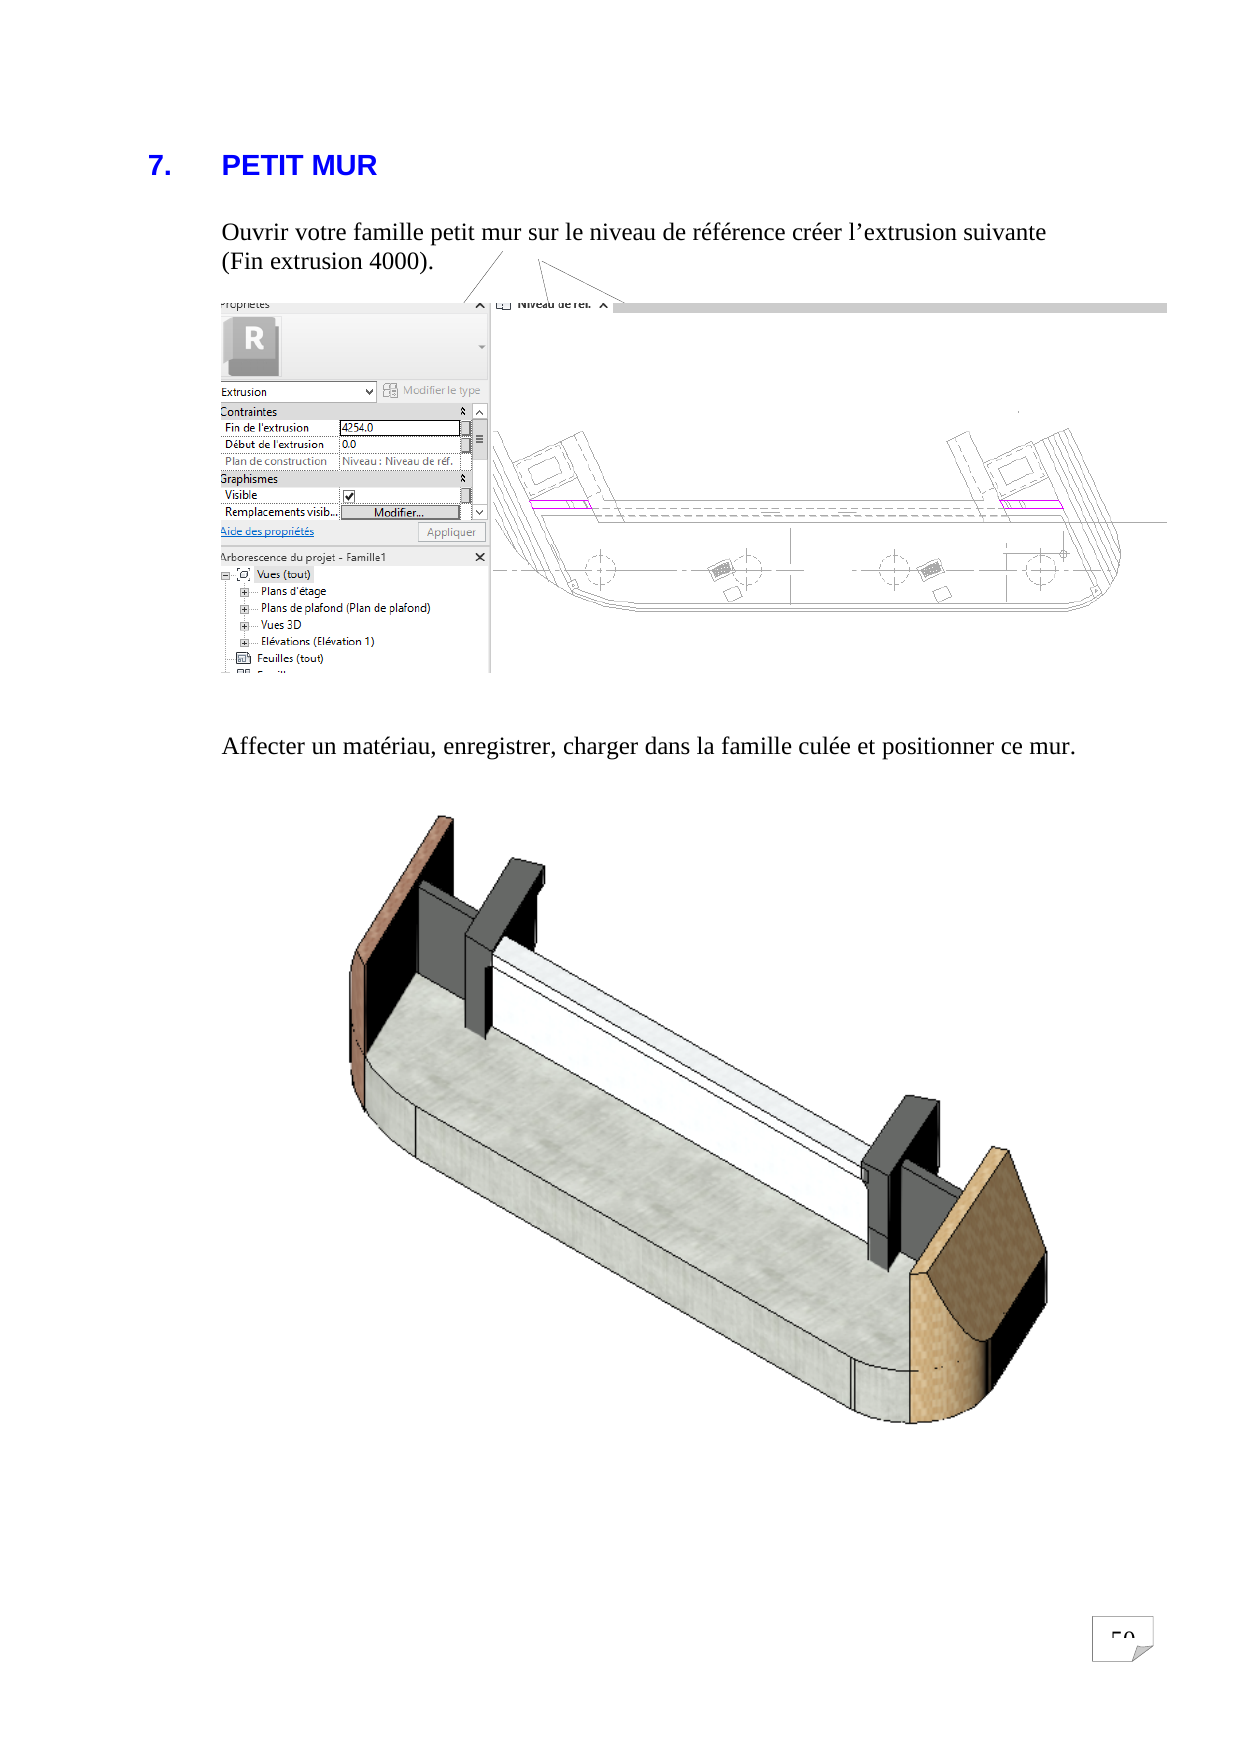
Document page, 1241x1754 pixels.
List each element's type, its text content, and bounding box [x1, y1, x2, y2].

text Ouvrir votre famille petit mur sur le niveau de référence créer l’extrusion suivante [148, 216, 1093, 246]
text Affecter un matériau, enregistrer, charger dans la famille culée et positionner ce mur. [148, 731, 1093, 760]
text (Fin extrusion 4000). [148, 246, 1093, 274]
picture [221, 303, 1167, 673]
subtitle Petit mur [148, 148, 1093, 181]
picture [309, 793, 1143, 1443]
